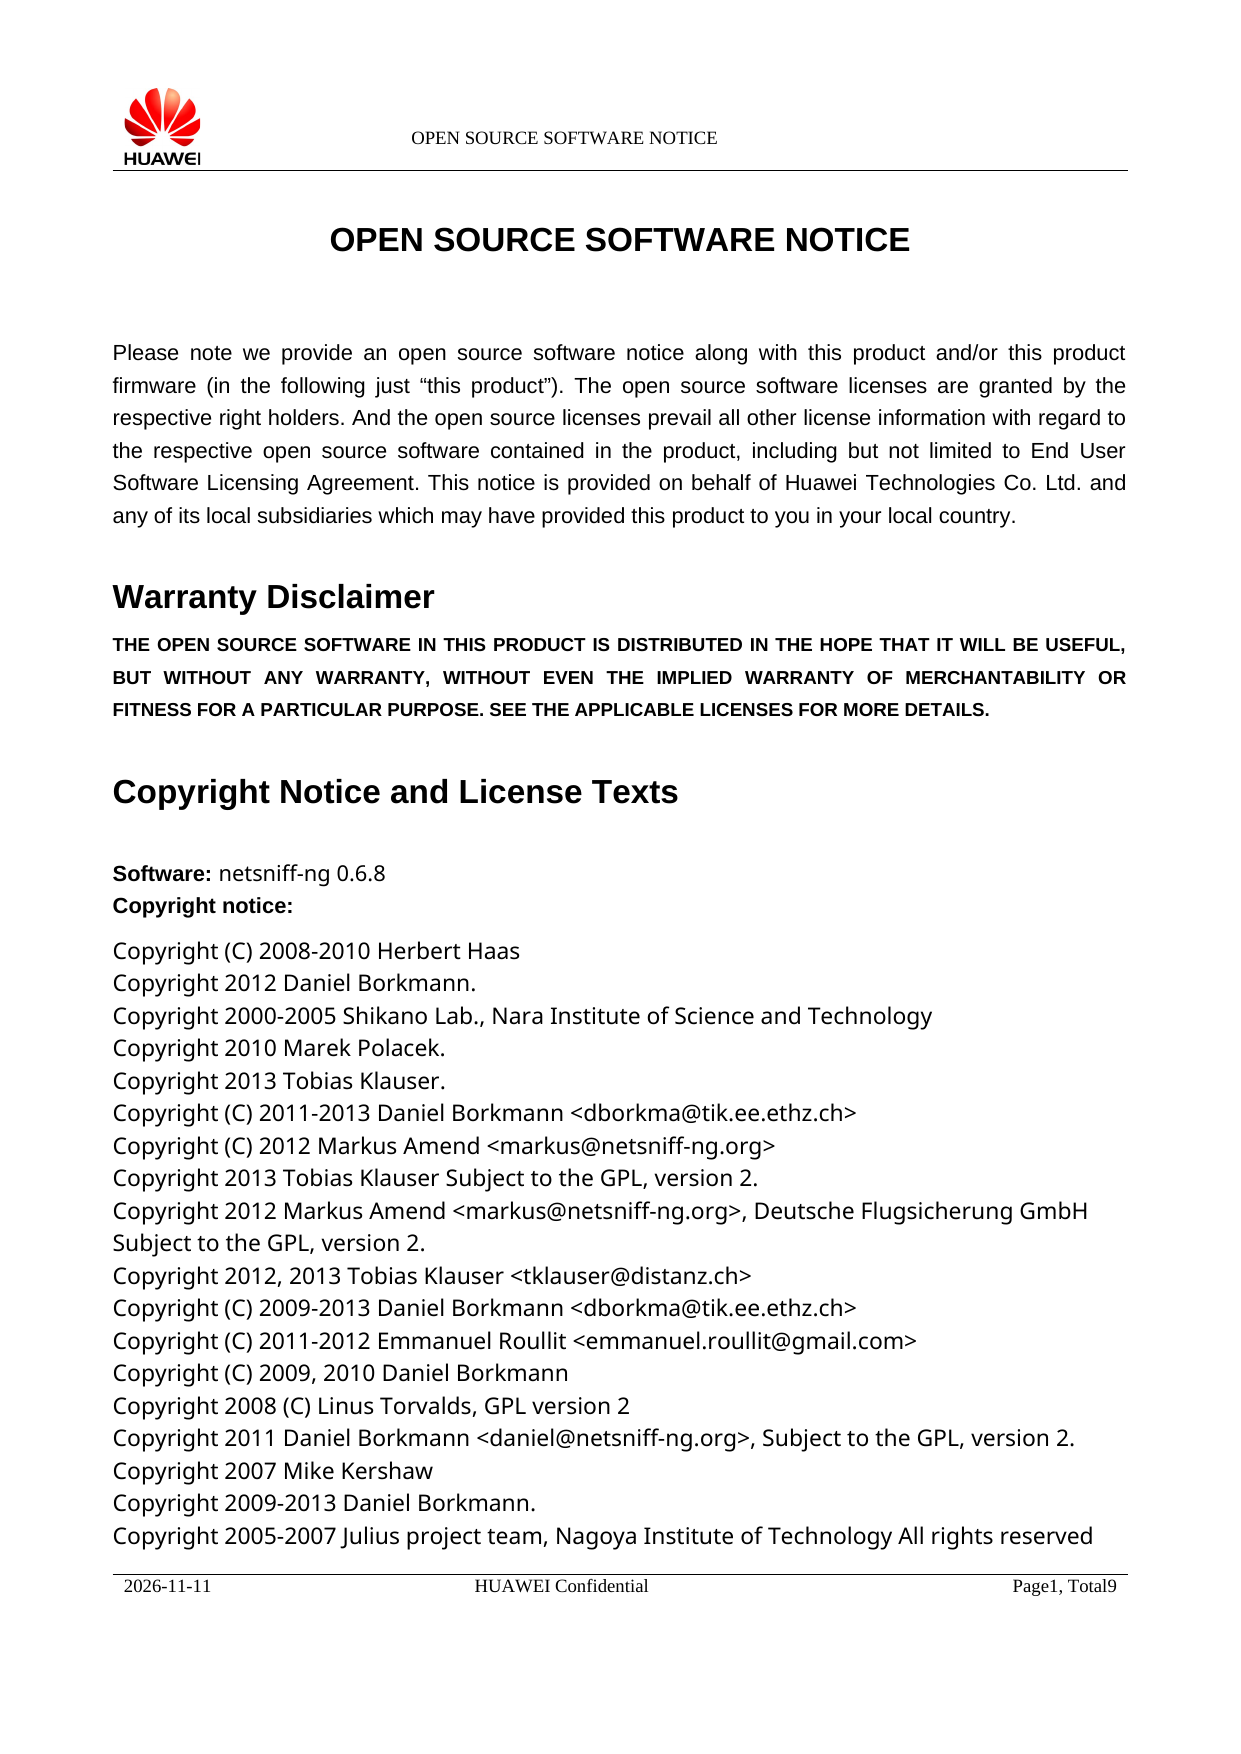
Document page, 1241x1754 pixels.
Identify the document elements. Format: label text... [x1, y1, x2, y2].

text The open source software in this product is distributed in the hope that it will be useful, but WITHOUT ANY WARRANTY, without even the implied warranty of MERCHANTABILITY or FITNESS FOR A PARTICULAR PURPOSE. See the applicable licenses for more details. [112, 629, 1128, 726]
text Copyright notice: [112, 889, 1128, 921]
text Copyright (C) 2008-2010 Herbert Haas [112, 934, 1128, 966]
text Warranty Disclaimer [112, 564, 1128, 629]
text OPEN SOURCE SOFTWARE NOTICE [112, 206, 1128, 271]
picture [124, 88, 201, 165]
text Please note we provide an open source software notice along with this product and/or this product firmware (in the following just “this product”). The open source software licenses are granted by the respective right holders. And the open source licenses prevail all other license information with regard to the respective open source software contained in the product, including but not limited to End User Software Licensing Agreement. This notice is provided on behalf of Huawei Technologies Co. Ltd. and any of its local subsidiaries which may have provided this product to you in your local country. [112, 336, 1128, 531]
title Software: netsniff-ng 0.6.8 [112, 856, 1128, 889]
text Copyright Notice and License Texts [112, 759, 1128, 824]
